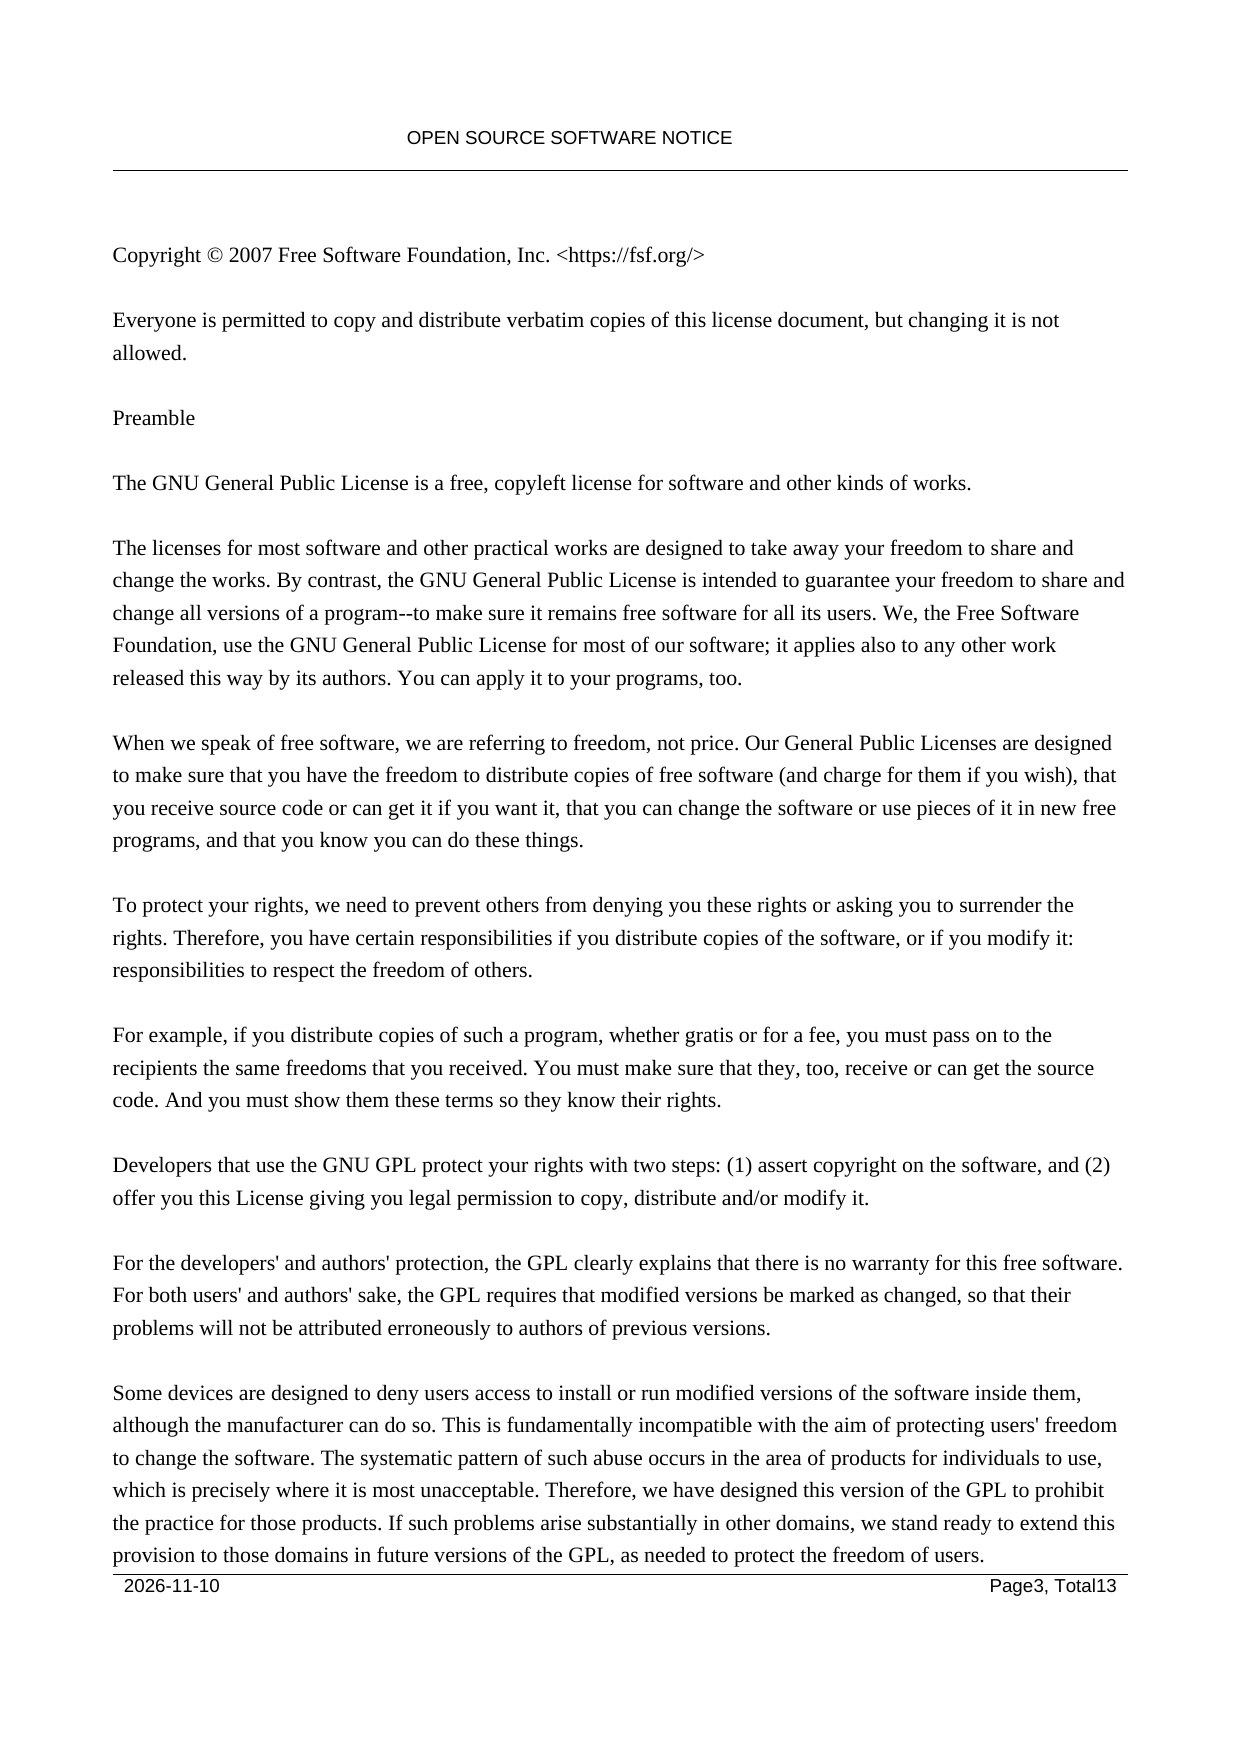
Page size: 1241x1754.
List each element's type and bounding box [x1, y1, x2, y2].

text [112, 206, 1128, 1571]
